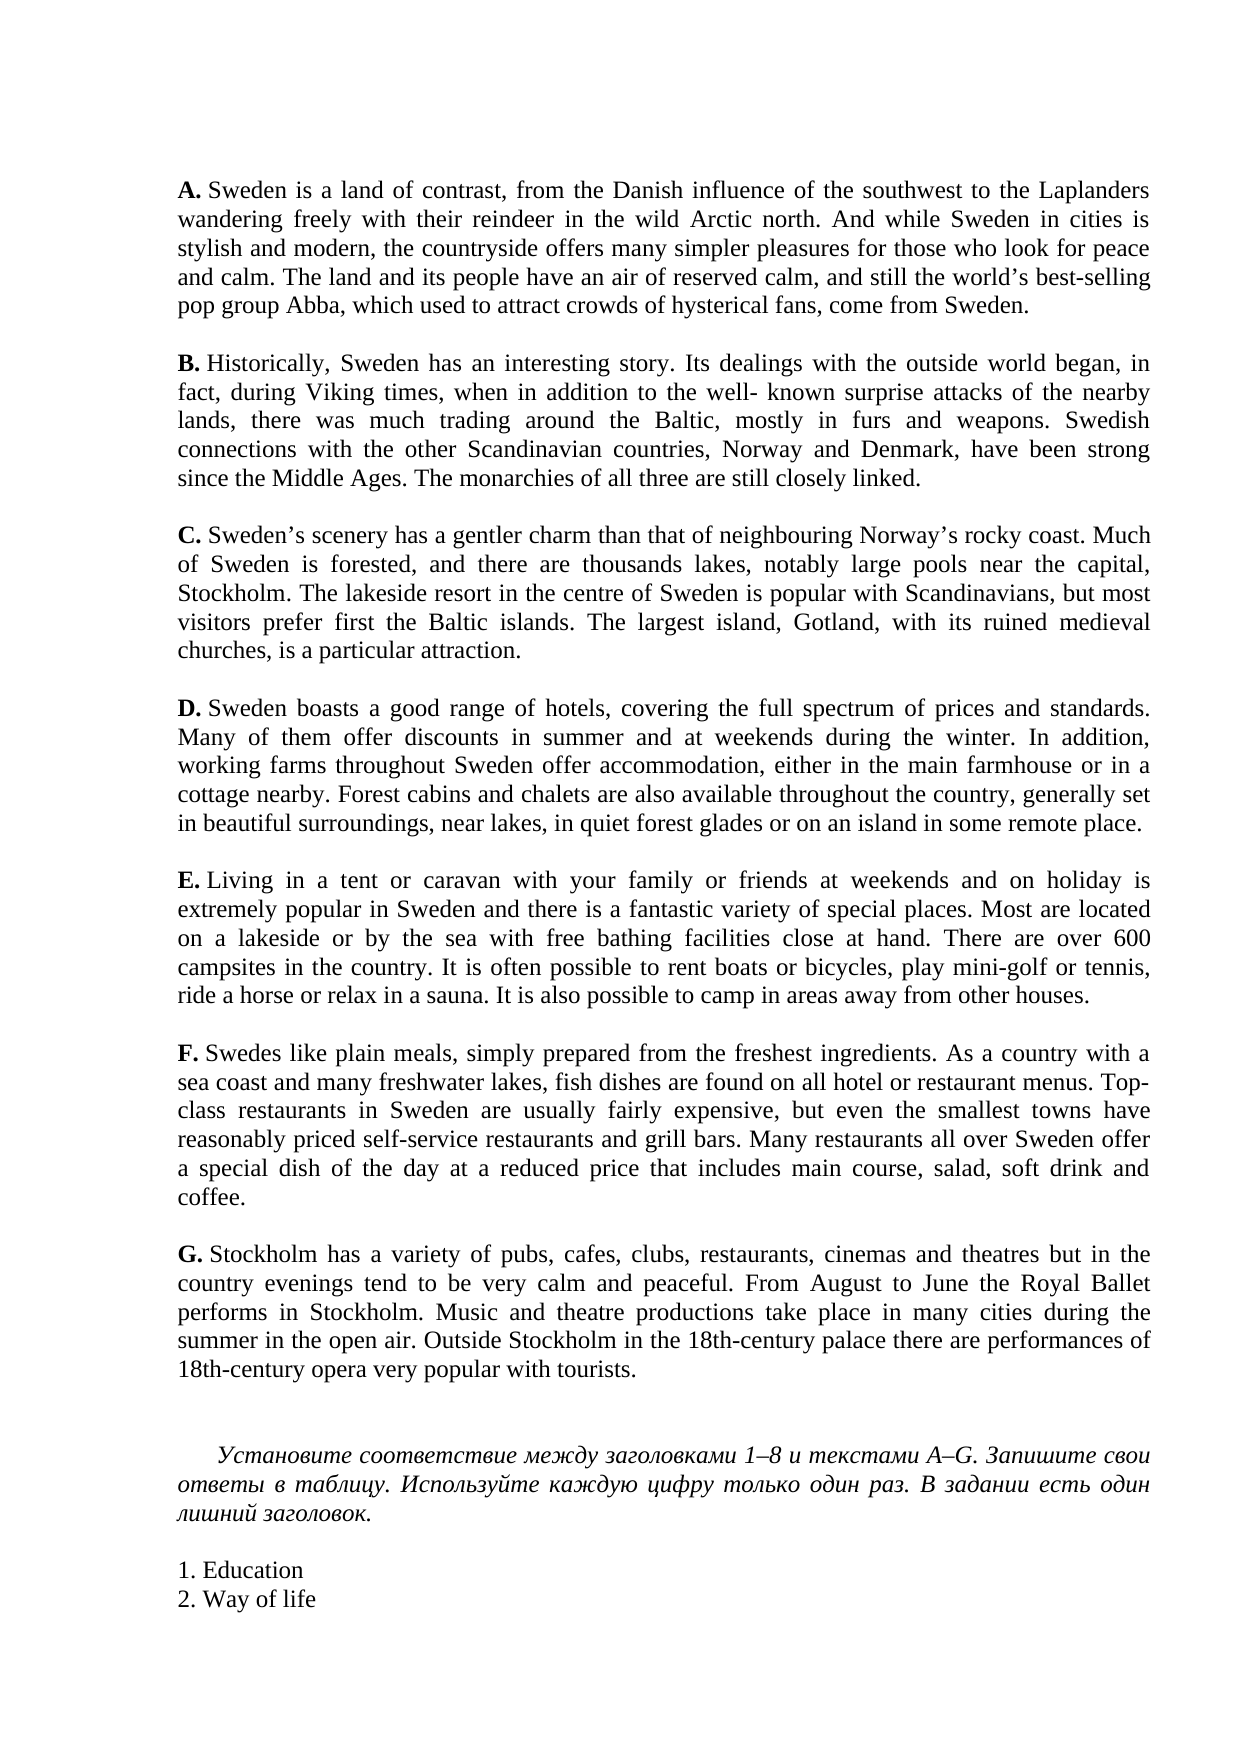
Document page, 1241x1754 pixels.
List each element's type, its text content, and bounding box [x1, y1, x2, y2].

text D. Sweden boasts a good range of hotels, covering the full spectrum of prices and standards. Many of them offer discounts in summer and at weekends during the winter. In addition, working farms throughout Sweden offer accommodation, either in the main farmhouse or in a cottage nearby. Forest cabins and chalets are also available throughout the country, generally set in beautiful surroundings, near lakes, in quiet forest glades or on an island in some remote place. [177, 693, 1152, 837]
text 1. Education [177, 1556, 1152, 1584]
text A. Sweden is a land of contrast, from the Danish influence of the southwest to the Laplanders wandering freely with their reindeer in the wild Arctic north. And while Sweden in cities is stylish and modern, the countryside offers many simpler pleasures for those who look for peace and calm. The land and its people have an air of reserved calm, and still the world’s best-selling pop group Abba, which used to attract crowds of hysterical fans, come from Sweden. [177, 176, 1152, 319]
text Установите соответствие между заголовками 1–8 и текстами A–G. Запишите свои ответы в таблицу. Используйте каждую цифру только один раз. В задании есть один лишний заголовок. [177, 1441, 1152, 1527]
text C. Sweden’s scenery has a gentler charm than that of neighbouring Norway’s rocky coast. Much of Sweden is forested, and there are thousands lakes, notably large pools near the capital, Stockholm. The lakeside resort in the centre of Sweden is popular with Scandinavians, but most visitors prefer first the Baltic islands. The largest island, Gotland, with its ruined medieval churches, is a particular attraction. [177, 521, 1152, 664]
text F. Swedes like plain meals, simply prepared from the freshest ingredients. As a country with a sea coast and many freshwater lakes, fish dishes are found on all hotel or restaurant menus. Top-class restaurants in Sweden are usually fairly expensive, but even the smallest towns have reasonably priced self-service restaurants and grill bars. Many restaurants all over Sweden offer a special dish of the day at a reduced price that includes main course, salad, soft drink and coffee. [177, 1038, 1152, 1211]
text B. Historically, Sweden has an interesting story. Its dealings with the outside world began, in fact, during Viking times, when in addition to the well- known surprise attacks of the nearby lands, there was much trading around the Baltic, mostly in furs and weapons. Swedish connections with the other Scandinavian countries, Norway and Denmark, have been strong since the Middle Ages. The monarchies of all three are still closely linked. [177, 348, 1152, 492]
text E. Living in a tent or caravan with your family or friends at weekends and on holiday is extremely popular in Sweden and there is a fantastic variety of special places. Most are located on a lakeside or by the sea with free bathing facilities close at hand. There are over 600 campsites in the country. It is often possible to rent boats or bicycles, play mini-golf or tennis, ride a horse or relax in a sauna. It is also possible to camp in areas away from other houses. [177, 866, 1152, 1009]
text 2. Way of life [177, 1584, 1152, 1613]
text G. Stockholm has a variety of pubs, cafes, clubs, restaurants, cinemas and theatres but in the country evenings tend to be very calm and peaceful. From August to June the Royal Ballet performs in Stockholm. Music and theatre productions take place in many cities during the summer in the open air. Outside Stockholm in the 18th-century palace there are performances of 18th-century opera very popular with tourists. [177, 1239, 1152, 1383]
